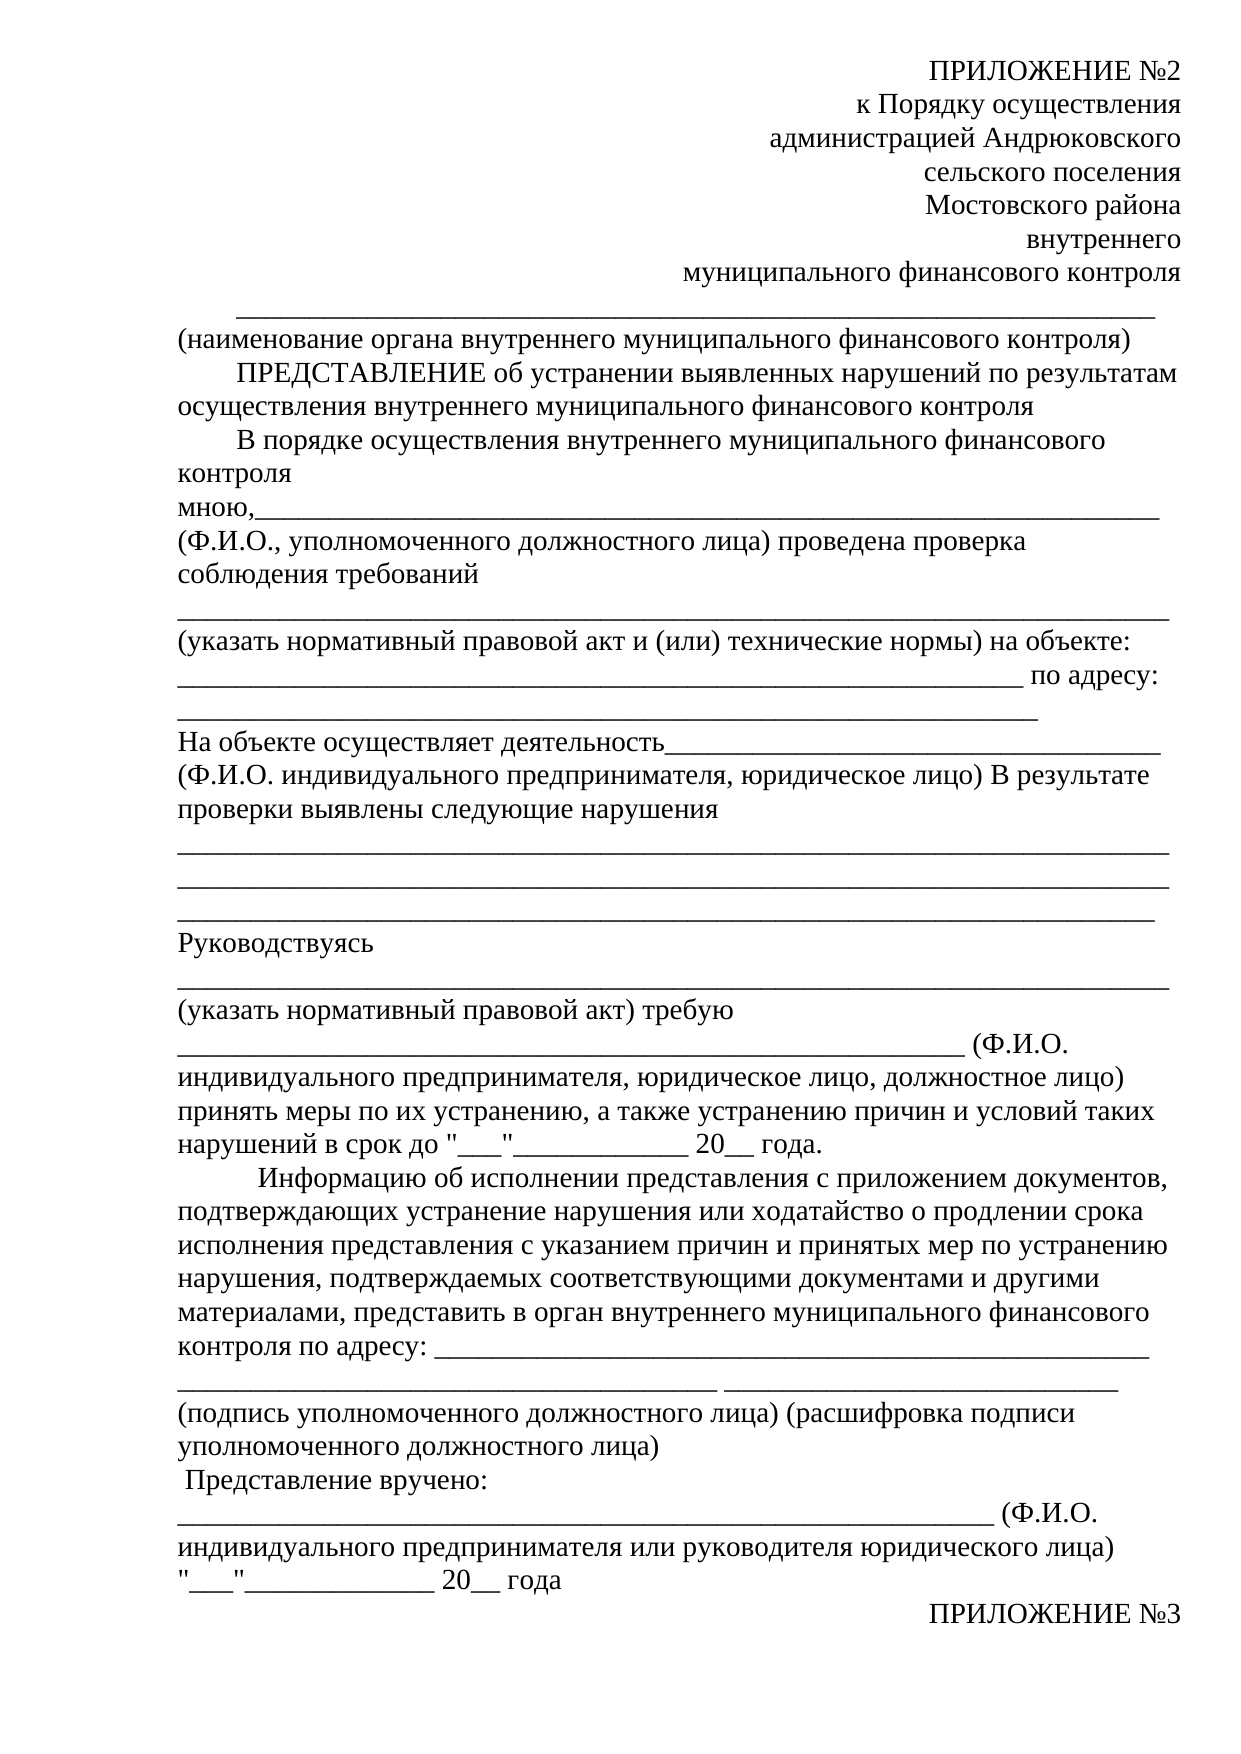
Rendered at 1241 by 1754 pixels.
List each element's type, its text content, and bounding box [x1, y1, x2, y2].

text В порядке осуществления внутреннего муниципального финансового контроля мною,______________________________________________________________ (Ф.И.О., уполномоченного должностного лица) проведена проверка соблюдения требований ____________________________________________________________________ (указать нормативный правовой акт и (или) технические нормы) на объекте: __________________________________________________________ по адресу: ___________________________________________________________ [177, 422, 1181, 724]
text Мостовского района [177, 187, 1181, 221]
text муниципального финансового контроля [177, 254, 1181, 288]
text _______________________________________________________________ (наименование органа внутреннего муниципального финансового контроля) [177, 288, 1181, 355]
text ПРИЛОЖЕНИЕ №3 [177, 1596, 1181, 1629]
text Представление вручено: ________________________________________________________ (Ф.И.О. индивидуального предпринимателя или руководителя юридического лица) "___"_____________ 20__ года [177, 1462, 1181, 1596]
text администрацией Андрюковского [177, 120, 1181, 154]
text Информацию об исполнении представления с приложением документов, подтверждающих устранение нарушения или ходатайство о продлении срока исполнения представления с указанием причин и принятых мер по устранению нарушения, подтверждаемых соответствующими документами и другими материалами, представить в орган внутреннего муниципального финансового контроля по адресу: _________________________________________________ _____________________________________ ___________________________ (подпись уполномоченного должностного лица) (расшифровка подписи уполномоченного должностного лица) [177, 1160, 1181, 1462]
text ПРИЛОЖЕНИЕ №2 [177, 53, 1181, 87]
text внутреннего [177, 221, 1181, 254]
text ПРЕДСТАВЛЕНИЕ об устранении выявленных нарушений по результатам осуществления внутреннего муниципального финансового контроля [177, 355, 1181, 422]
text к Порядку осуществления [177, 87, 1181, 120]
text сельского поселения [177, 154, 1181, 187]
text На объекте осуществляет деятельность__________________________________ (Ф.И.О. индивидуального предпринимателя, юридическое лицо) В результате проверки выявлены следующие нарушения ____________________________________________________________________ ____________________________________________________________________ ___________________________________________________________________ Руководствуясь ____________________________________________________________________ (указать нормативный правовой акт) требую ______________________________________________________ (Ф.И.О. индивидуального предпринимателя, юридическое лицо, должностное лицо) принять меры по их устранению, а также устранению причин и условий таких нарушений в срок до "___"____________ 20__ года. [177, 724, 1181, 1160]
